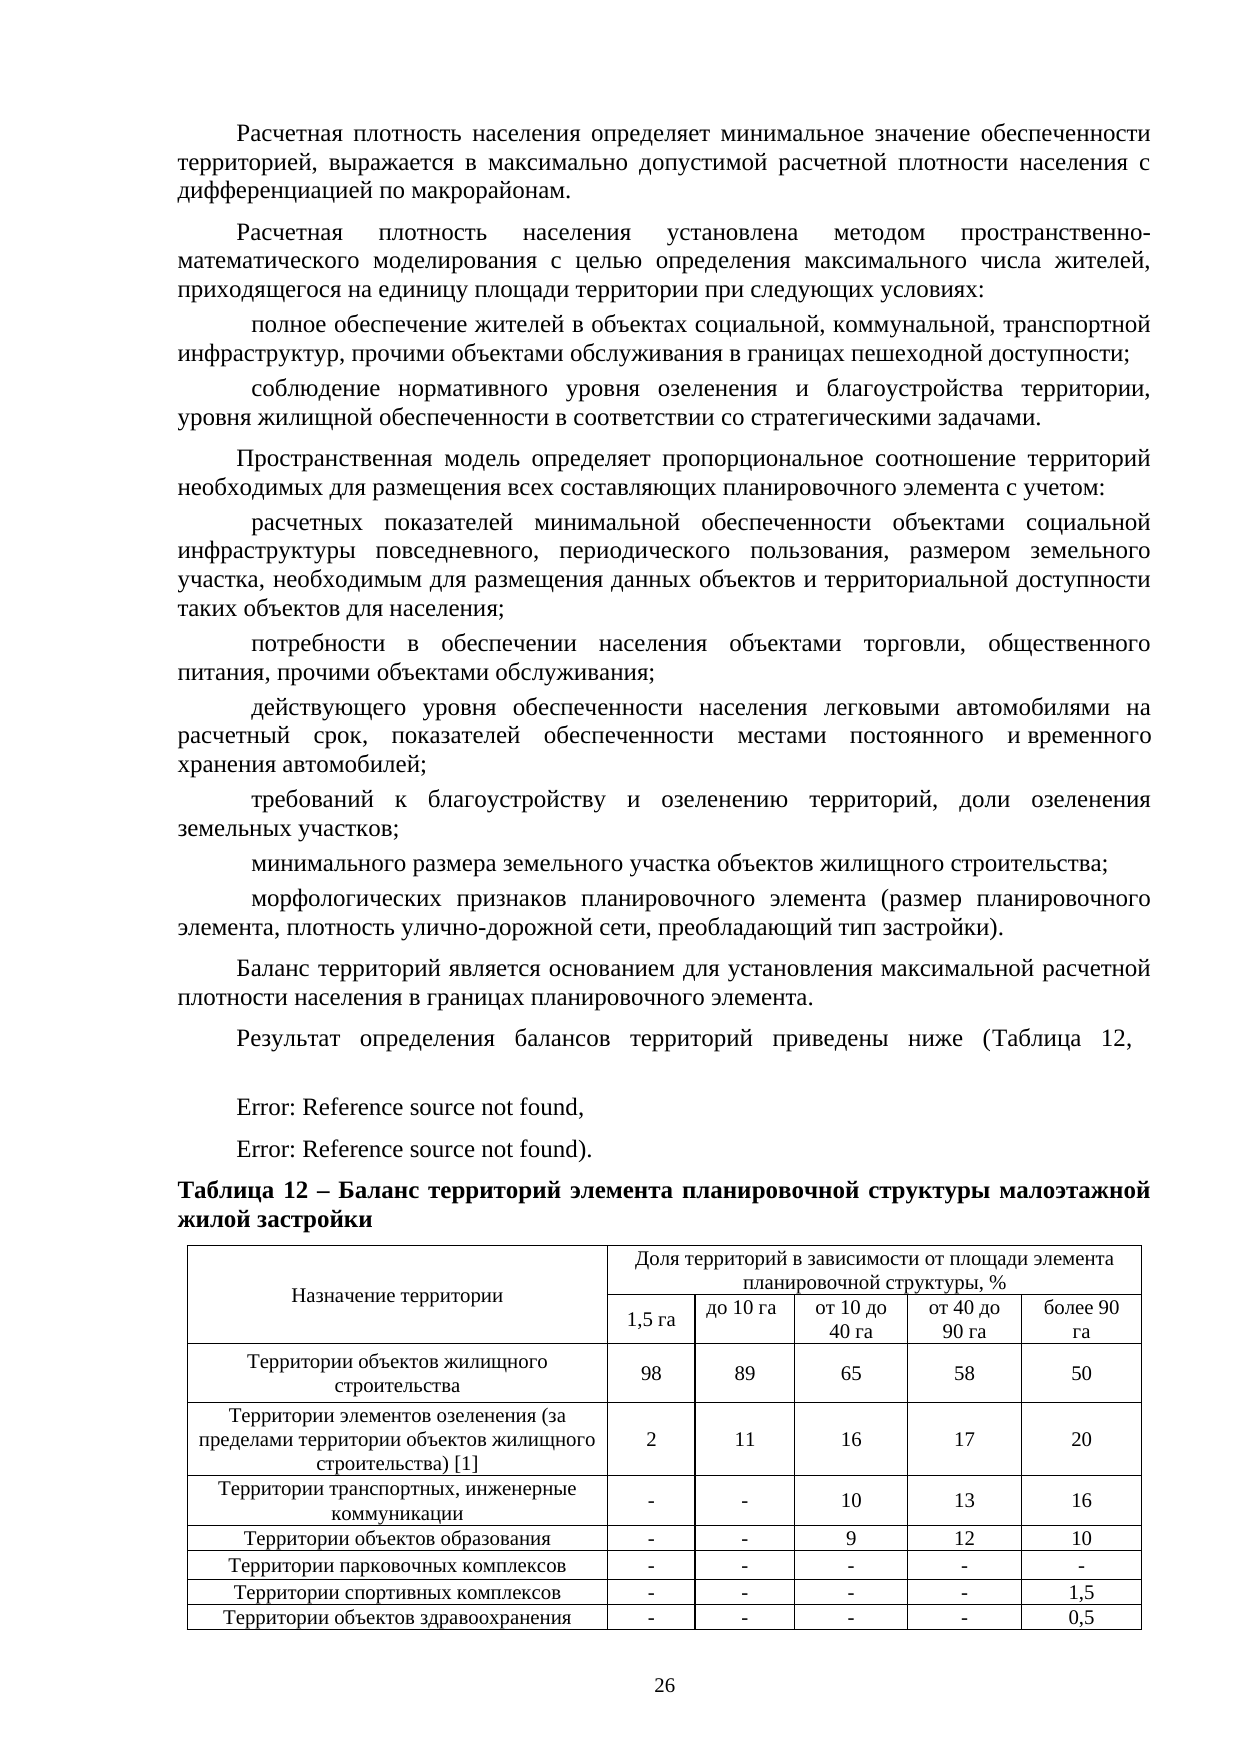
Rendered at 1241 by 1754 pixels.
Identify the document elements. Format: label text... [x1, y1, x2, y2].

table_cell 0,5 [1022, 1605, 1141, 1629]
table_cell 65 [795, 1344, 907, 1402]
table_cell 16 [795, 1403, 907, 1475]
table_cell от 40 до 90 га [908, 1295, 1021, 1343]
table_cell - [608, 1476, 694, 1524]
table_cell Территории объектов здравоохранения [188, 1605, 607, 1629]
table_cell - [696, 1580, 794, 1604]
table_cell Территории элементов озеленения (за пределами территории объектов жилищного строительства) [1] [188, 1403, 607, 1475]
table_cell - [608, 1526, 694, 1549]
table_cell - [908, 1605, 1021, 1629]
table_cell Территории объектов жилищного строительства [188, 1344, 607, 1402]
table_header Доля территорий в зависимости от площади элемента планировочной структуры, % [608, 1246, 1141, 1294]
text минимального размера земельного участка объектов жилищного строительства; [177, 848, 1152, 877]
text расчетных показателей минимальной обеспеченности объектами социальной инфраструктуры повседневного, периодического пользования, размером земельного участка, необходимым для размещения данных объектов и территориальной доступности таких объектов для населения; [177, 507, 1152, 622]
text Результат определения балансов территорий приведены ниже (Таблица 12, [177, 1023, 1152, 1080]
table_cell 11 [696, 1403, 794, 1475]
table_cell 2 [608, 1403, 694, 1475]
text Таблица 12 – Баланс территорий элемента планировочной структуры малоэтажной жилой застройки [177, 1175, 1152, 1232]
table_cell - [908, 1551, 1021, 1579]
table_cell 13 [908, 1476, 1021, 1524]
table_cell 9 [795, 1526, 907, 1549]
table_cell - [696, 1476, 794, 1524]
table_cell 1,5 [1022, 1580, 1141, 1604]
text Пространственная модель определяет пропорциональное соотношение территорий необходимых для размещения всех составляющих планировочного элемента с учетом: [177, 443, 1152, 501]
text полное обеспечение жителей в объектах социальной, коммунальной, транспортной инфраструктур, прочими объектами обслуживания в границах пешеходной доступности; [177, 309, 1152, 367]
text Баланс территорий является основанием для установления максимальной расчетной плотности населения в границах планировочного элемента. [177, 953, 1152, 1011]
table_cell - [608, 1580, 694, 1604]
table_cell - [608, 1605, 694, 1629]
table_cell - [795, 1551, 907, 1579]
table_cell 50 [1022, 1344, 1141, 1402]
table_cell Территории объектов образования [188, 1526, 607, 1549]
text Расчетная плотность населения определяет минимальное значение обеспеченности территорией, выражается в максимально допустимой расчетной плотности населения с дифференциацией по макрорайонам. [177, 118, 1152, 204]
table_header Назначение территории [188, 1246, 607, 1343]
table_cell 58 [908, 1344, 1021, 1402]
table_cell Территории спортивных комплексов [188, 1580, 607, 1604]
text действующего уровня обеспеченности населения легковыми автомобилями на расчетный срок, показателей обеспеченности местами постоянного и временного хранения автомобилей; [177, 692, 1152, 778]
table_cell 10 [1022, 1526, 1141, 1549]
table_cell более 90 га [1022, 1295, 1141, 1343]
table_cell Территории транспортных, инженерные коммуникации [188, 1476, 607, 1524]
text требований к благоустройству и озеленению территорий, доли озеленения земельных участков; [177, 784, 1152, 842]
table_cell 1,5 га [608, 1295, 694, 1343]
table_cell - [608, 1551, 694, 1579]
table_cell до 10 га [696, 1295, 794, 1343]
table_cell - [696, 1526, 794, 1549]
table_cell - [908, 1580, 1021, 1604]
table_cell 10 [795, 1476, 907, 1524]
table_cell от 10 до 40 га [795, 1295, 907, 1343]
text потребности в обеспечении населения объектами торговли, общественного питания, прочими объектами обслуживания; [177, 628, 1152, 686]
table_cell - [696, 1551, 794, 1579]
text Таблица 14). [177, 1134, 1152, 1162]
text Расчетная плотность населения установлена методом пространственно-математического моделирования с целью определения максимального числа жителей, приходящегося на единицу площади территории при следующих условиях: [177, 217, 1152, 303]
text морфологических признаков планировочного элемента (размер планировочного элемента, плотность улично-дорожной сети, преобладающий тип застройки). [177, 883, 1152, 941]
table_cell - [1022, 1551, 1141, 1579]
table_cell Территории парковочных комплексов [188, 1551, 607, 1579]
text Таблица 13, [177, 1092, 1152, 1121]
table_cell 12 [908, 1526, 1021, 1549]
table_cell 98 [608, 1344, 694, 1402]
text соблюдение нормативного уровня озеленения и благоустройства территории, уровня жилищной обеспеченности в соответствии со стратегическими задачами. [177, 373, 1152, 431]
table_cell - [696, 1605, 794, 1629]
table_cell 17 [908, 1403, 1021, 1475]
table_cell 89 [696, 1344, 794, 1402]
table_cell 16 [1022, 1476, 1141, 1524]
table_cell - [795, 1580, 907, 1604]
table_cell - [795, 1605, 907, 1629]
table_cell 20 [1022, 1403, 1141, 1475]
